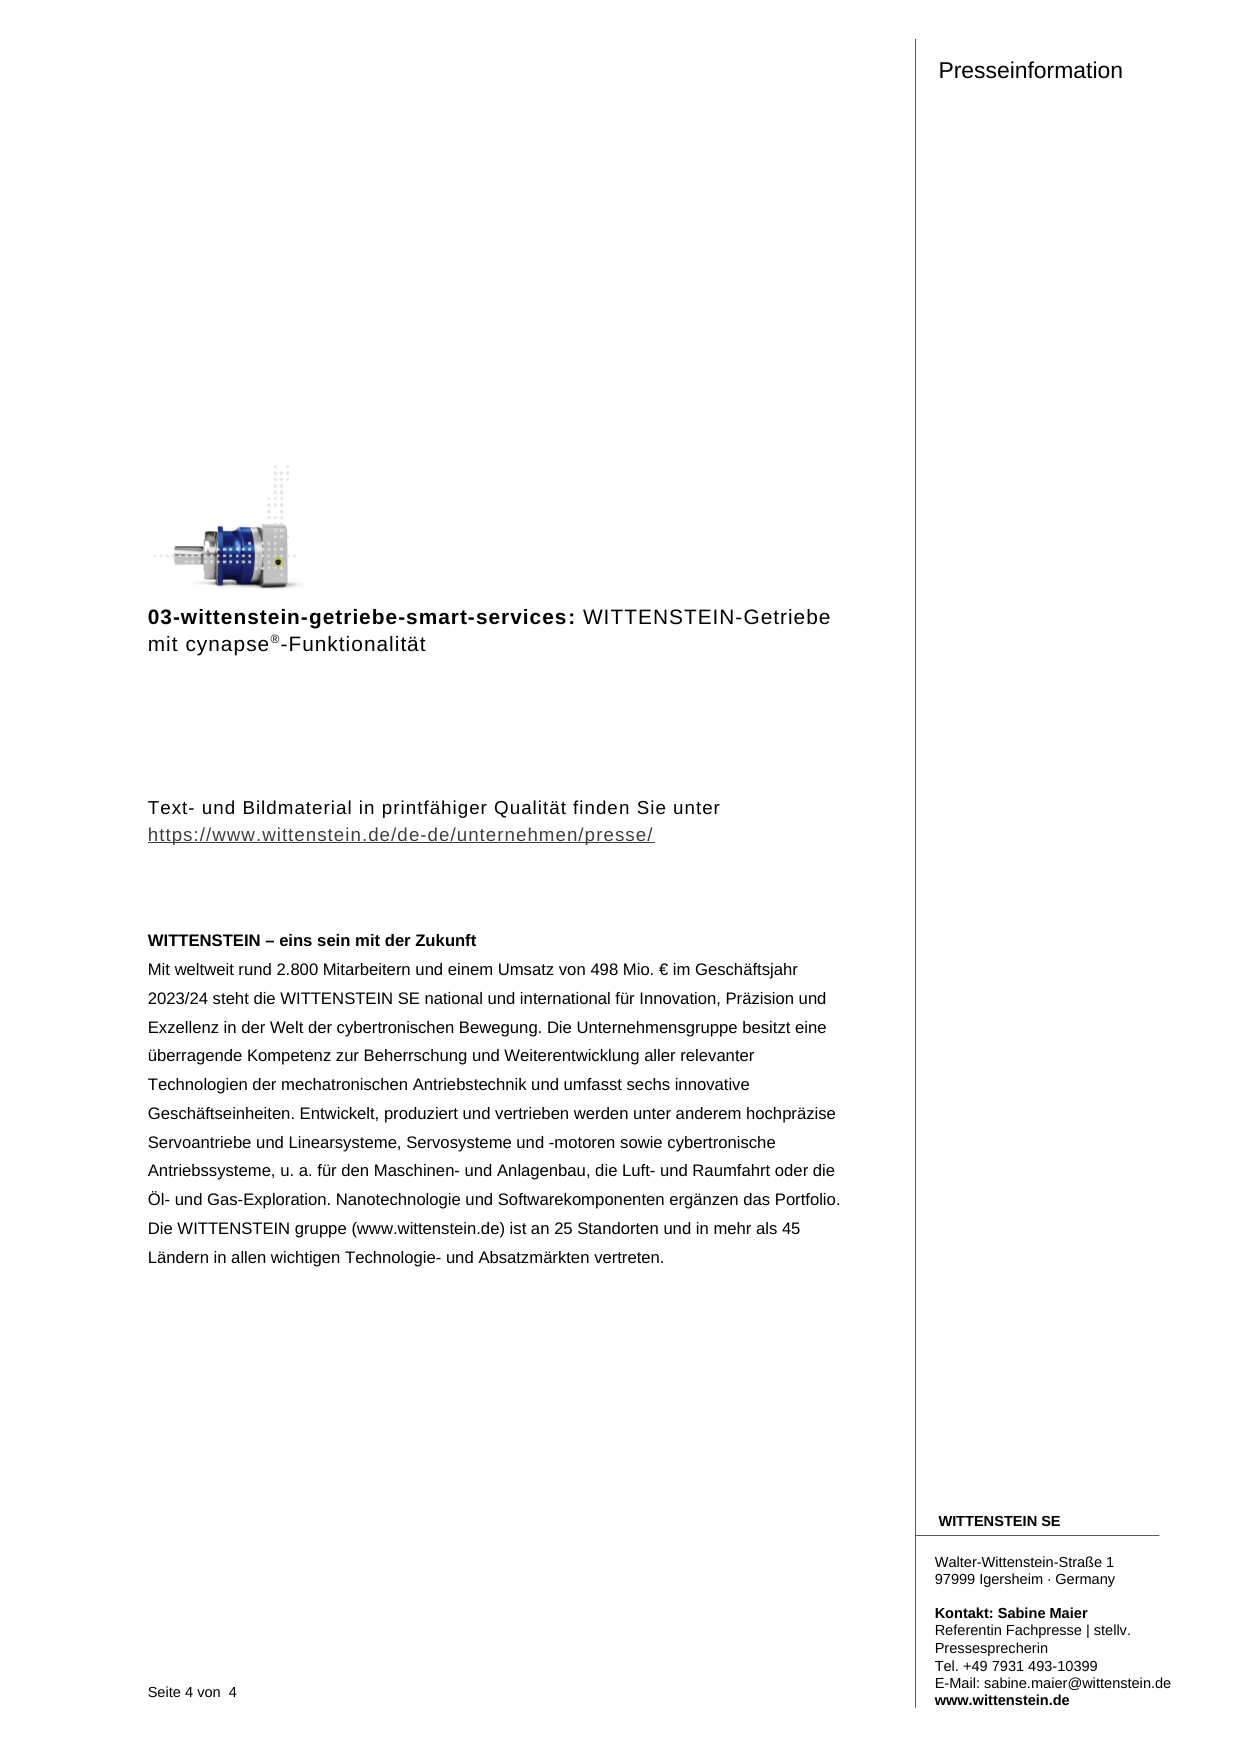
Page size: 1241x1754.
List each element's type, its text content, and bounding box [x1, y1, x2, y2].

text Mit weltweit rund 2.800 Mitarbeitern und einem Umsatz von 498 Mio. € im Geschäftsjahr 2023/24 steht die WITTENSTEIN SE national und international für Innovation, Präzision und Exzellenz in der Welt der cybertronischen Bewegung. Die Unternehmensgruppe besitzt eine überragende Kompetenz zur Beherrschung und Weiterentwicklung aller relevanter Technologien der mechatronischen Antriebstechnik und umfasst sechs innovative Geschäftseinheiten. Entwickelt, produziert und vertrieben werden unter anderem hochpräzise Servoantriebe und Linearsysteme, Servosysteme und -motoren sowie cybertronische Antriebssysteme, u. a. für den Maschinen- und Anlagenbau, die Luft- und Raumfahrt oder die Öl- und Gas-Exploration. Nanotechnologie und Softwarekomponenten ergänzen das Portfolio. Die WITTENSTEIN gruppe (www.wittenstein.de) ist an 25 Standorten und in mehr als 45 Ländern in allen wichtigen Technologie- und Absatzmärkten vertreten. [148, 960, 856, 1267]
text WITTENSTEIN – eins sein mit der Zukunft [148, 931, 856, 950]
text 03-wittenstein-getriebe-smart-services: WITTENSTEIN-Getriebe mit cynapse®-Funktionalität [148, 462, 856, 657]
text https://www.wittenstein.de/de-de/unternehmen/presse/ [148, 819, 856, 847]
picture [147, 462, 331, 603]
text Text- und Bildmaterial in printfähiger Qualität finden Sie unter [148, 792, 856, 819]
